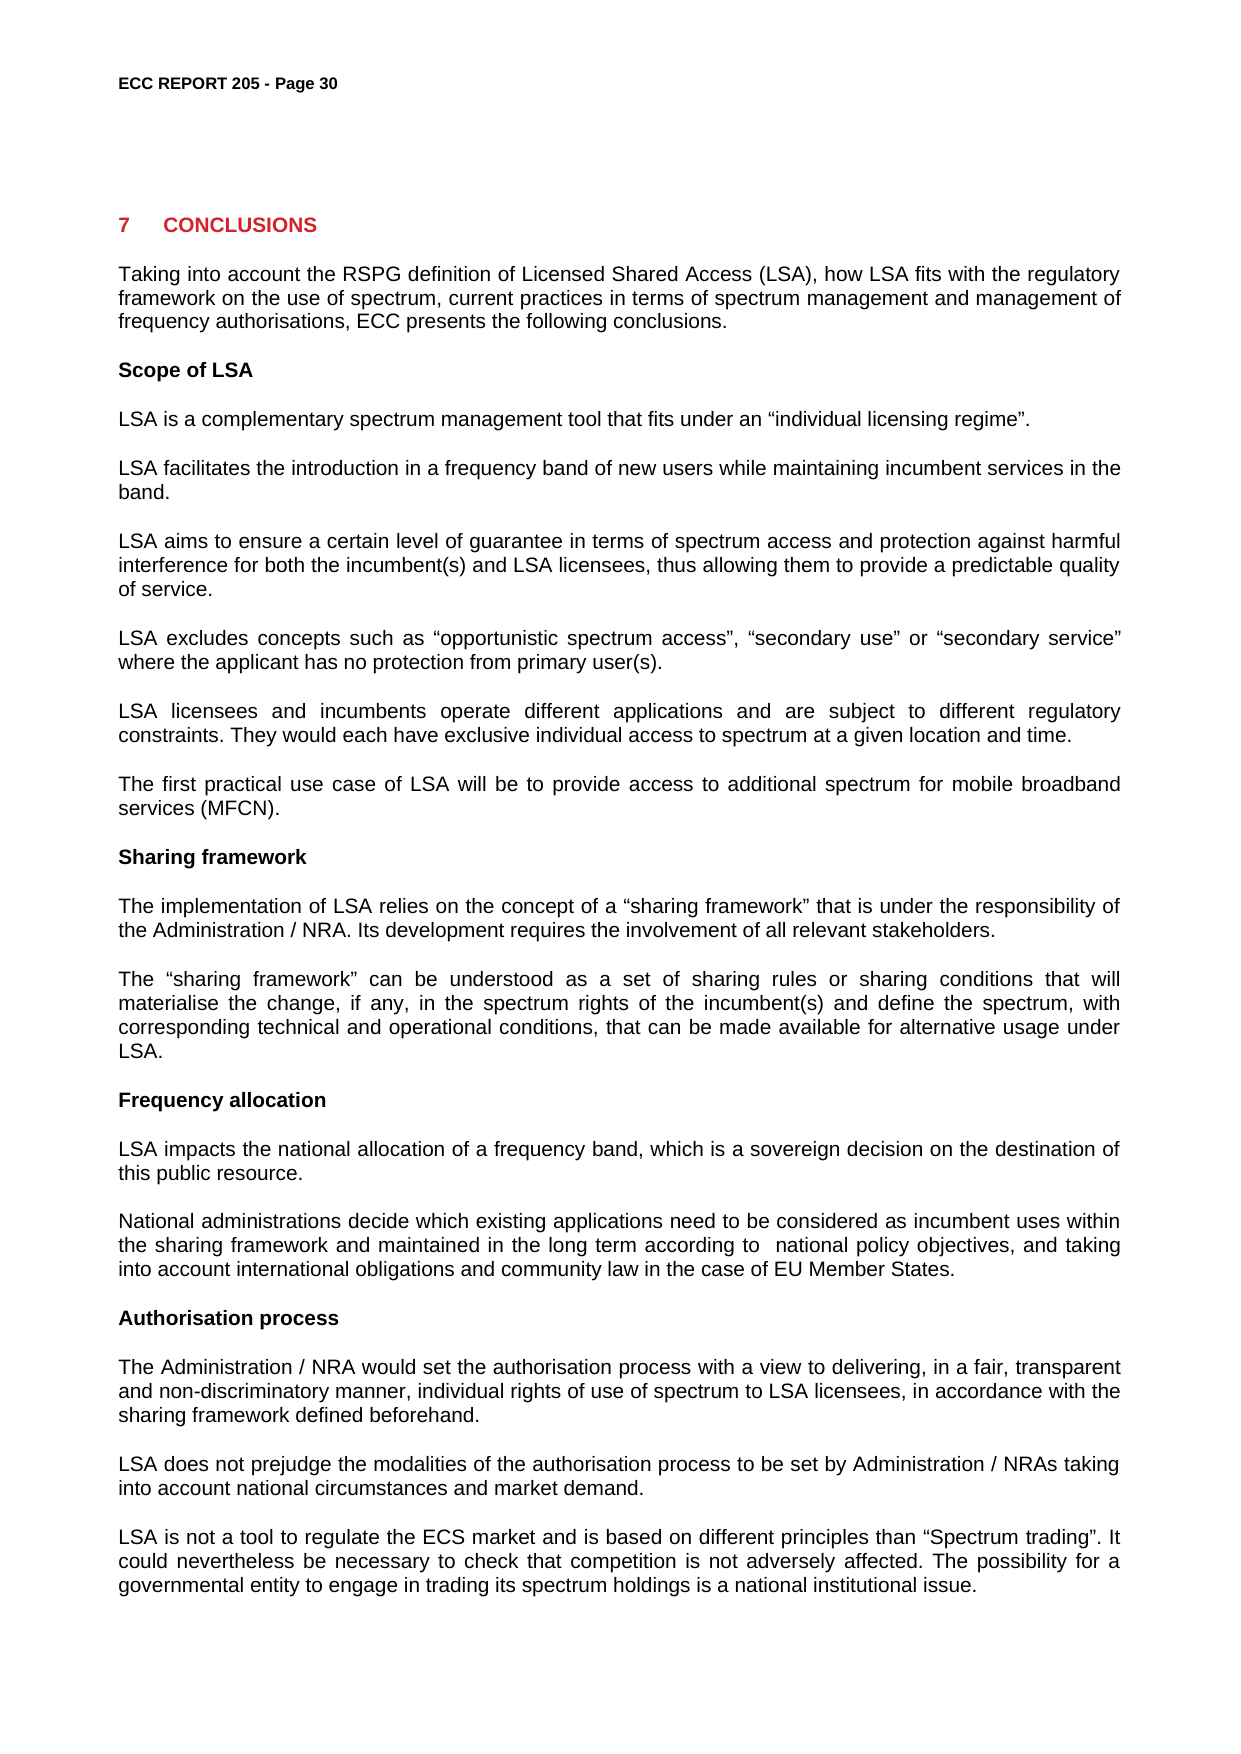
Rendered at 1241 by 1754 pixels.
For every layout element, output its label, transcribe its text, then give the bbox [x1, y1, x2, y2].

text National administrations decide which existing applications need to be considered as incumbent uses within the sharing framework and maintained in the long term according to national policy objectives, and taking into account international obligations and community law in the case of EU Member States. [118, 1209, 1122, 1281]
text The “sharing framework” can be understood as a set of sharing rules or sharing conditions that will materialise the change, if any, in the spectrum rights of the incumbent(s) and define the spectrum, with corresponding technical and operational conditions, that can be made available for alternative usage under LSA. [118, 967, 1122, 1062]
text The Administration / NRA would set the authorisation process with a view to delivering, in a fair, transparent and non-discriminatory manner, individual rights of use of spectrum to LSA licensees, in accordance with the sharing framework defined beforehand. [118, 1355, 1122, 1427]
text LSA licensees and incumbents operate different applications and are subject to different regulatory constraints. They would each have exclusive individual access to spectrum at a given location and time. [118, 699, 1122, 747]
text The implementation of LSA relies on the concept of a “sharing framework” that is under the responsibility of the Administration / NRA. Its development requires the involvement of all relevant stakeholders. [118, 894, 1122, 942]
text Taking into account the RSPG definition of Licensed Shared Access (LSA), how LSA fits with the regulatory framework on the use of spectrum, current practices in terms of spectrum management and management of frequency authorisations, ECC presents the following conclusions. [118, 261, 1122, 333]
text LSA is a complementary spectrum management tool that fits under an “individual licensing regime”. [118, 407, 1122, 431]
text Authorisation process [118, 1306, 1122, 1330]
text Sharing framework [118, 845, 1122, 869]
subtitle Conclusions [118, 212, 1122, 236]
text Frequency allocation [118, 1087, 1122, 1111]
text LSA aims to ensure a certain level of guarantee in terms of spectrum access and protection against harmful interference for both the incumbent(s) and LSA licensees, thus allowing them to provide a predictable quality of service. [118, 529, 1122, 601]
text LSA excludes concepts such as “opportunistic spectrum access”, “secondary use” or “secondary service” where the applicant has no protection from primary user(s). [118, 626, 1122, 674]
text LSA facilitates the introduction in a frequency band of new users while maintaining incumbent services in the band. [118, 456, 1122, 504]
text Scope of LSA [118, 358, 1122, 382]
text LSA is not a tool to regulate the ECS market and is based on different principles than “Spectrum trading”. It could nevertheless be necessary to check that competition is not adversely affected. The possibility for a governmental entity to engage in trading its spectrum holdings is a national institutional issue. [118, 1525, 1122, 1597]
text LSA does not prejudge the modalities of the authorisation process to be set by Administration / NRAs taking into account national circumstances and market demand. [118, 1452, 1122, 1500]
text The first practical use case of LSA will be to provide access to additional spectrum for mobile broadband services (MFCN). [118, 772, 1122, 820]
text LSA impacts the national allocation of a frequency band, which is a sovereign decision on the destination of this public resource. [118, 1136, 1122, 1184]
